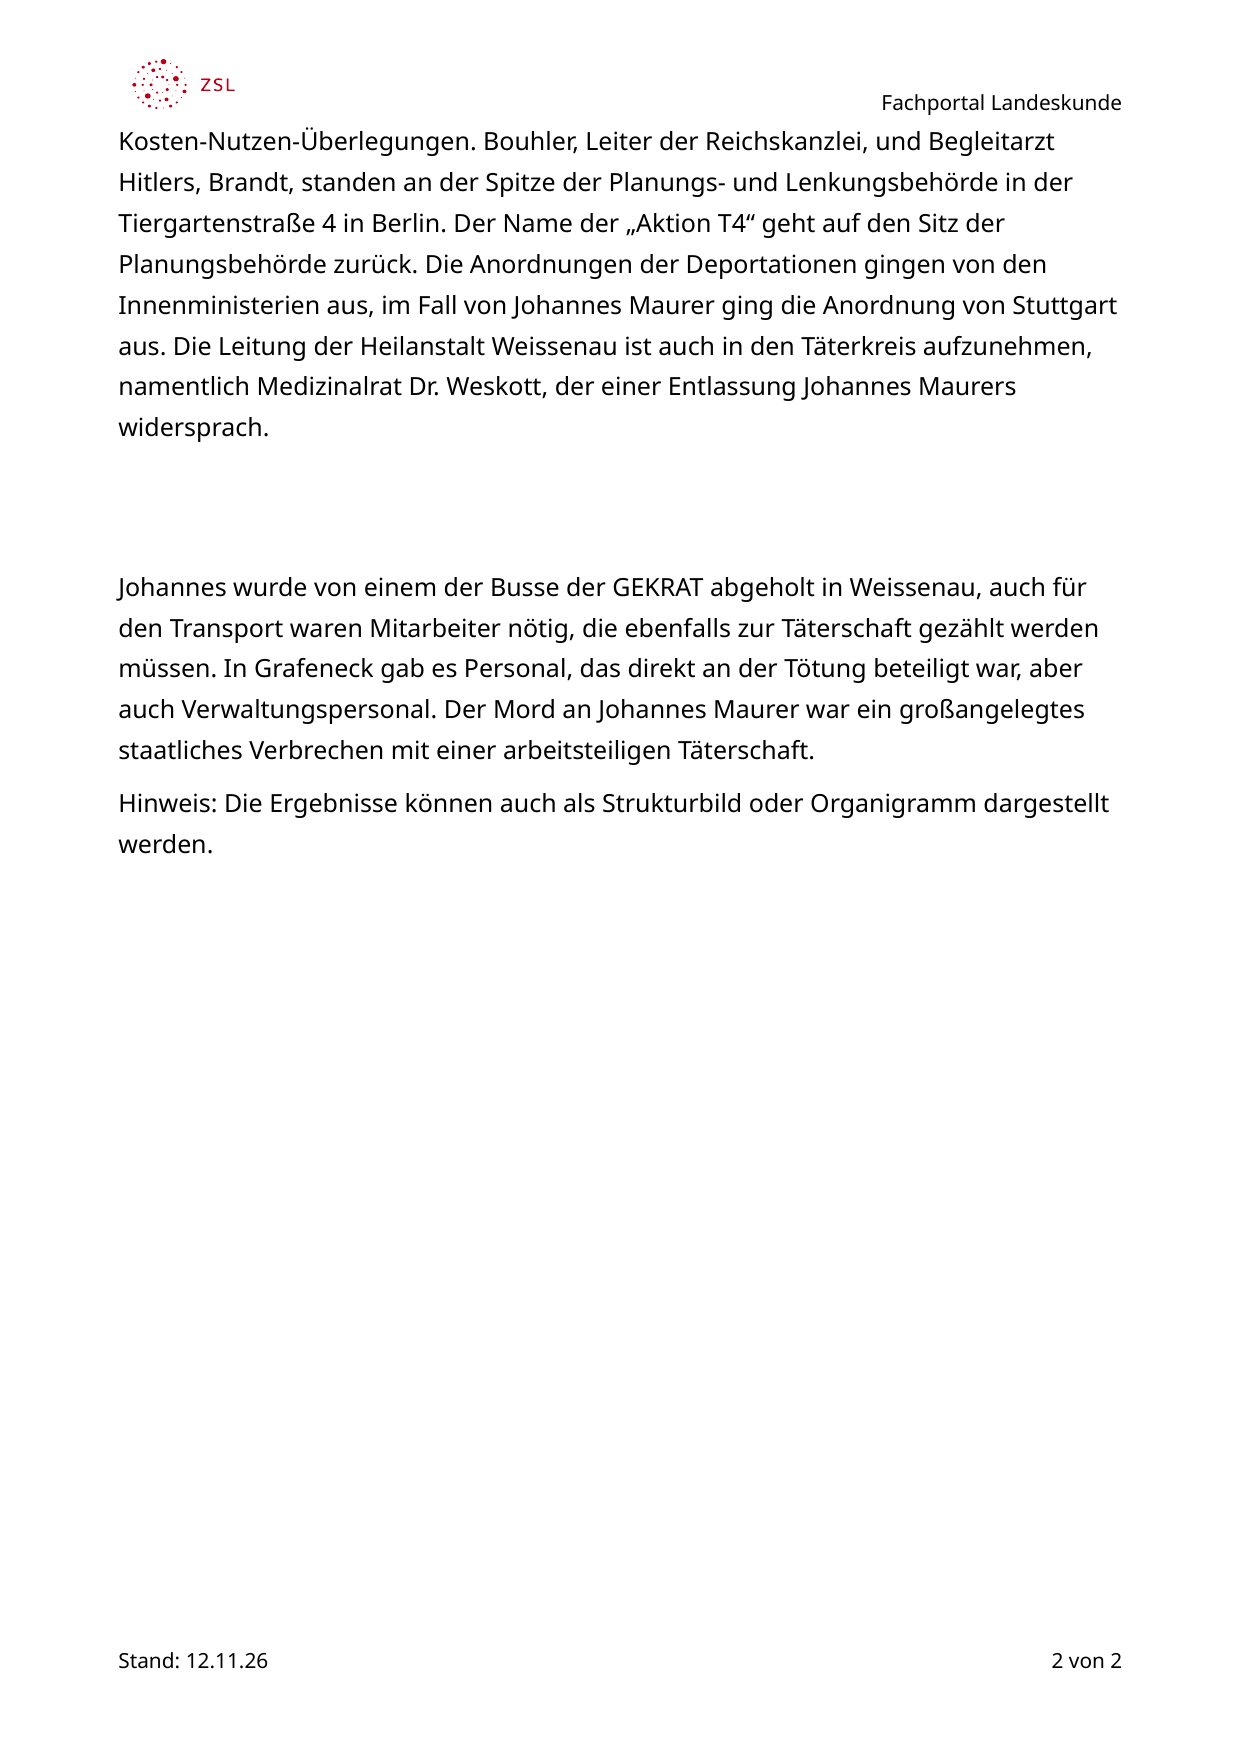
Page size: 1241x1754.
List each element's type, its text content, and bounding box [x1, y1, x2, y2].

picture [118, 46, 248, 122]
text Johannes wurde von einem der Busse der GEKRAT abgeholt in Weissenau, auch für den Transport waren Mitarbeiter nötig, die ebenfalls zur Täterschaft gezählt werden müssen. In Grafeneck gab es Personal, das direkt an der Tötung beteiligt war, aber auch Verwaltungspersonal. Der Mord an Johannes Maurer war ein großangelegtes staatliches Verbrechen mit einer arbeitsteiligen Täterschaft. [118, 569, 1122, 767]
text Hinweis: Die Ergebnisse können auch als Strukturbild oder Organigramm dargestellt werden. [118, 786, 1122, 861]
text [118, 124, 1122, 444]
